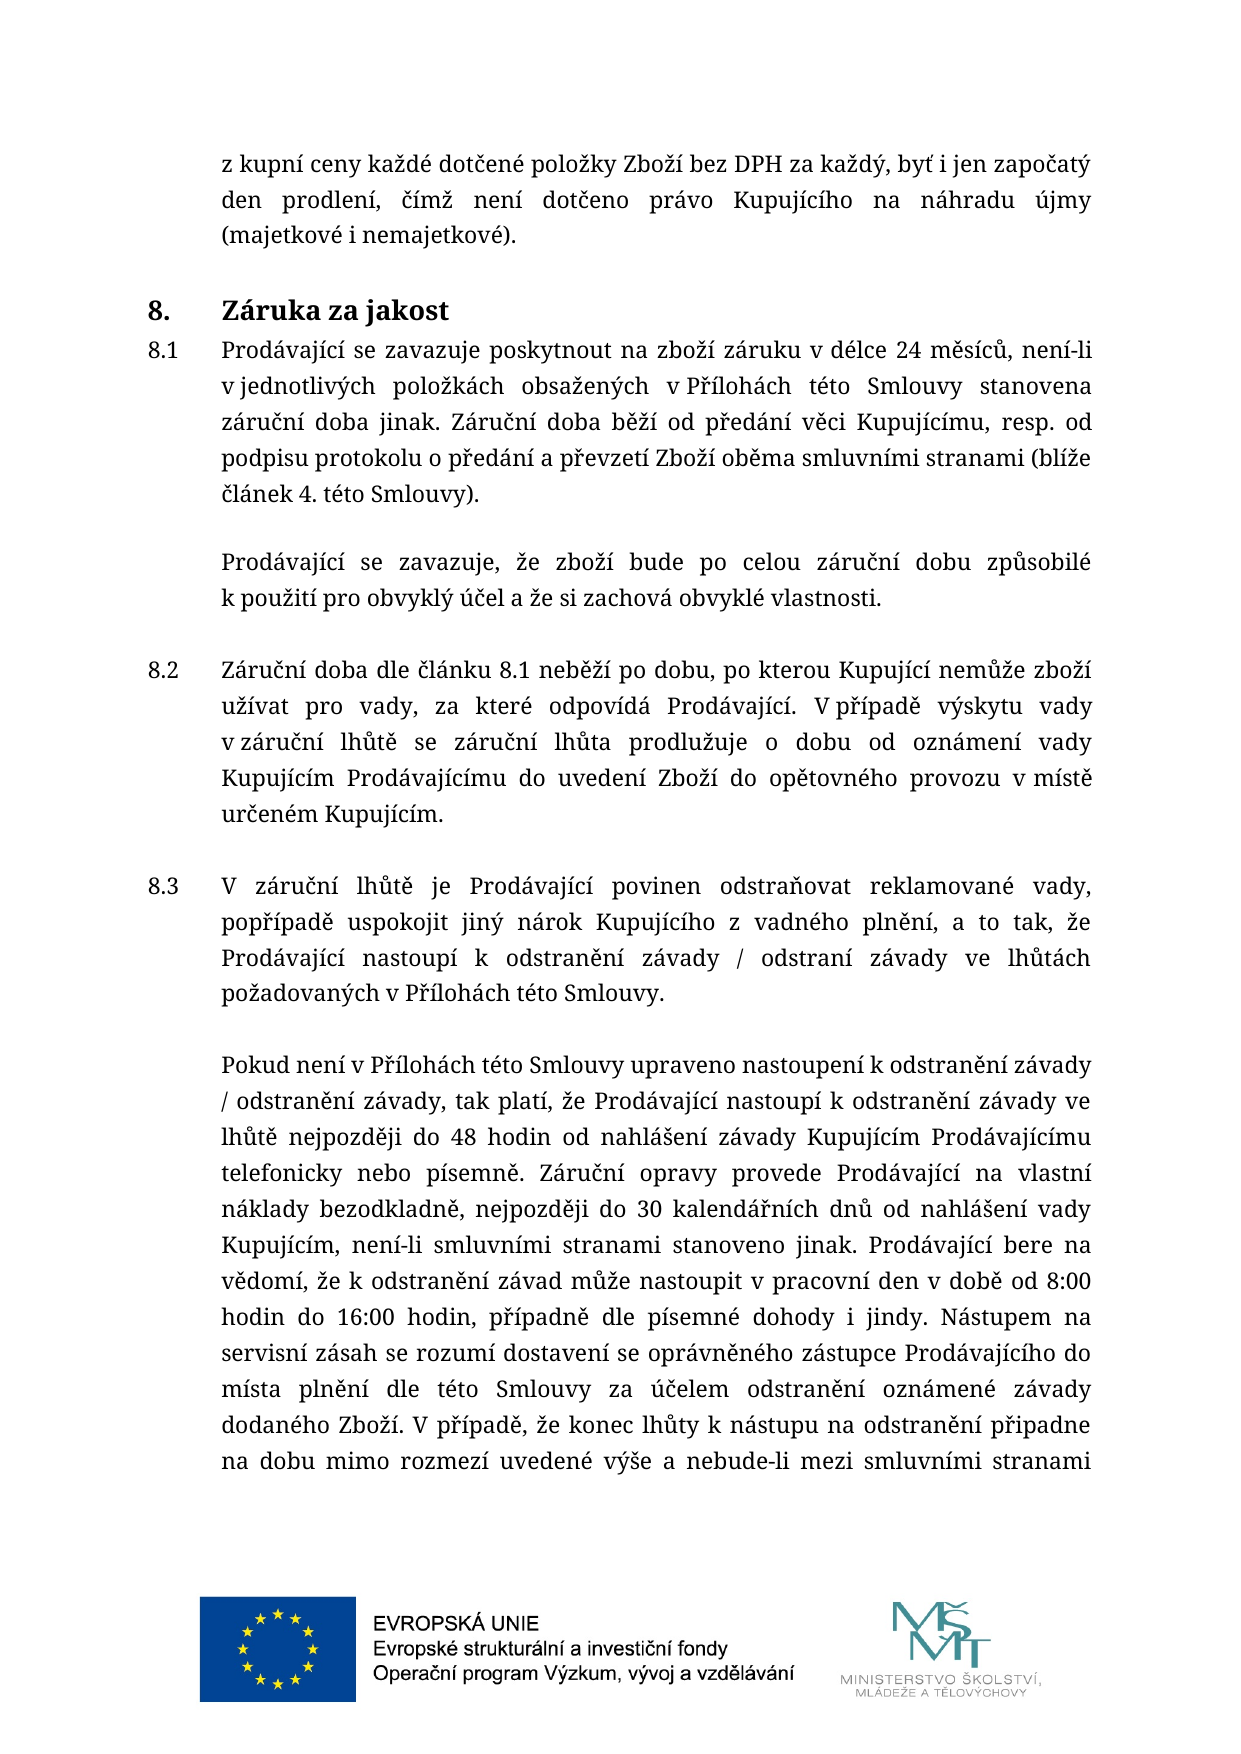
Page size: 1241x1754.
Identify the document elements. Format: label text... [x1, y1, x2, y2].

text Prodávající se zavazuje, že zboží bude po celou záruční dobu způsobilé k použití pro obvyklý účel a že si zachová obvyklé vlastnosti. [221, 546, 1093, 613]
text 8.3 V záruční lhůtě je Prodávající povinen odstraňovat reklamované vady, popřípadě uspokojit jiný nárok Kupujícího z vadného plnění, a to tak, že Prodávající nastoupí k odstranění závady / odstraní závady ve lhůtách požadovaných v Přílohách této Smlouvy. [148, 869, 1093, 1009]
text 8.2 Záruční doba dle článku 8.1 neběží po dobu, po kterou Kupující nemůže zboží užívat pro vady, za které odpovídá Prodávající. V případě výskytu vady v záruční lhůtě se záruční lhůta prodlužuje o dobu od oznámení vady Kupujícím Prodávajícímu do uvedení Zboží do opětovného provozu v místě určeném Kupujícím. [148, 654, 1093, 829]
picture [147, 1544, 1093, 1754]
text 8.1 Prodávající se zavazuje poskytnout na zboží záruku v délce 24 měsíců, není-li v jednotlivých položkách obsažených v Přílohách této Smlouvy stanovena záruční doba jinak. Záruční doba běží od předání věci Kupujícímu, resp. od podpisu protokolu o předání a převzetí Zboží oběma smluvními stranami (blíže článek 4. této Smlouvy). [148, 334, 1093, 509]
text 8. Záruka za jakost [148, 291, 1093, 328]
